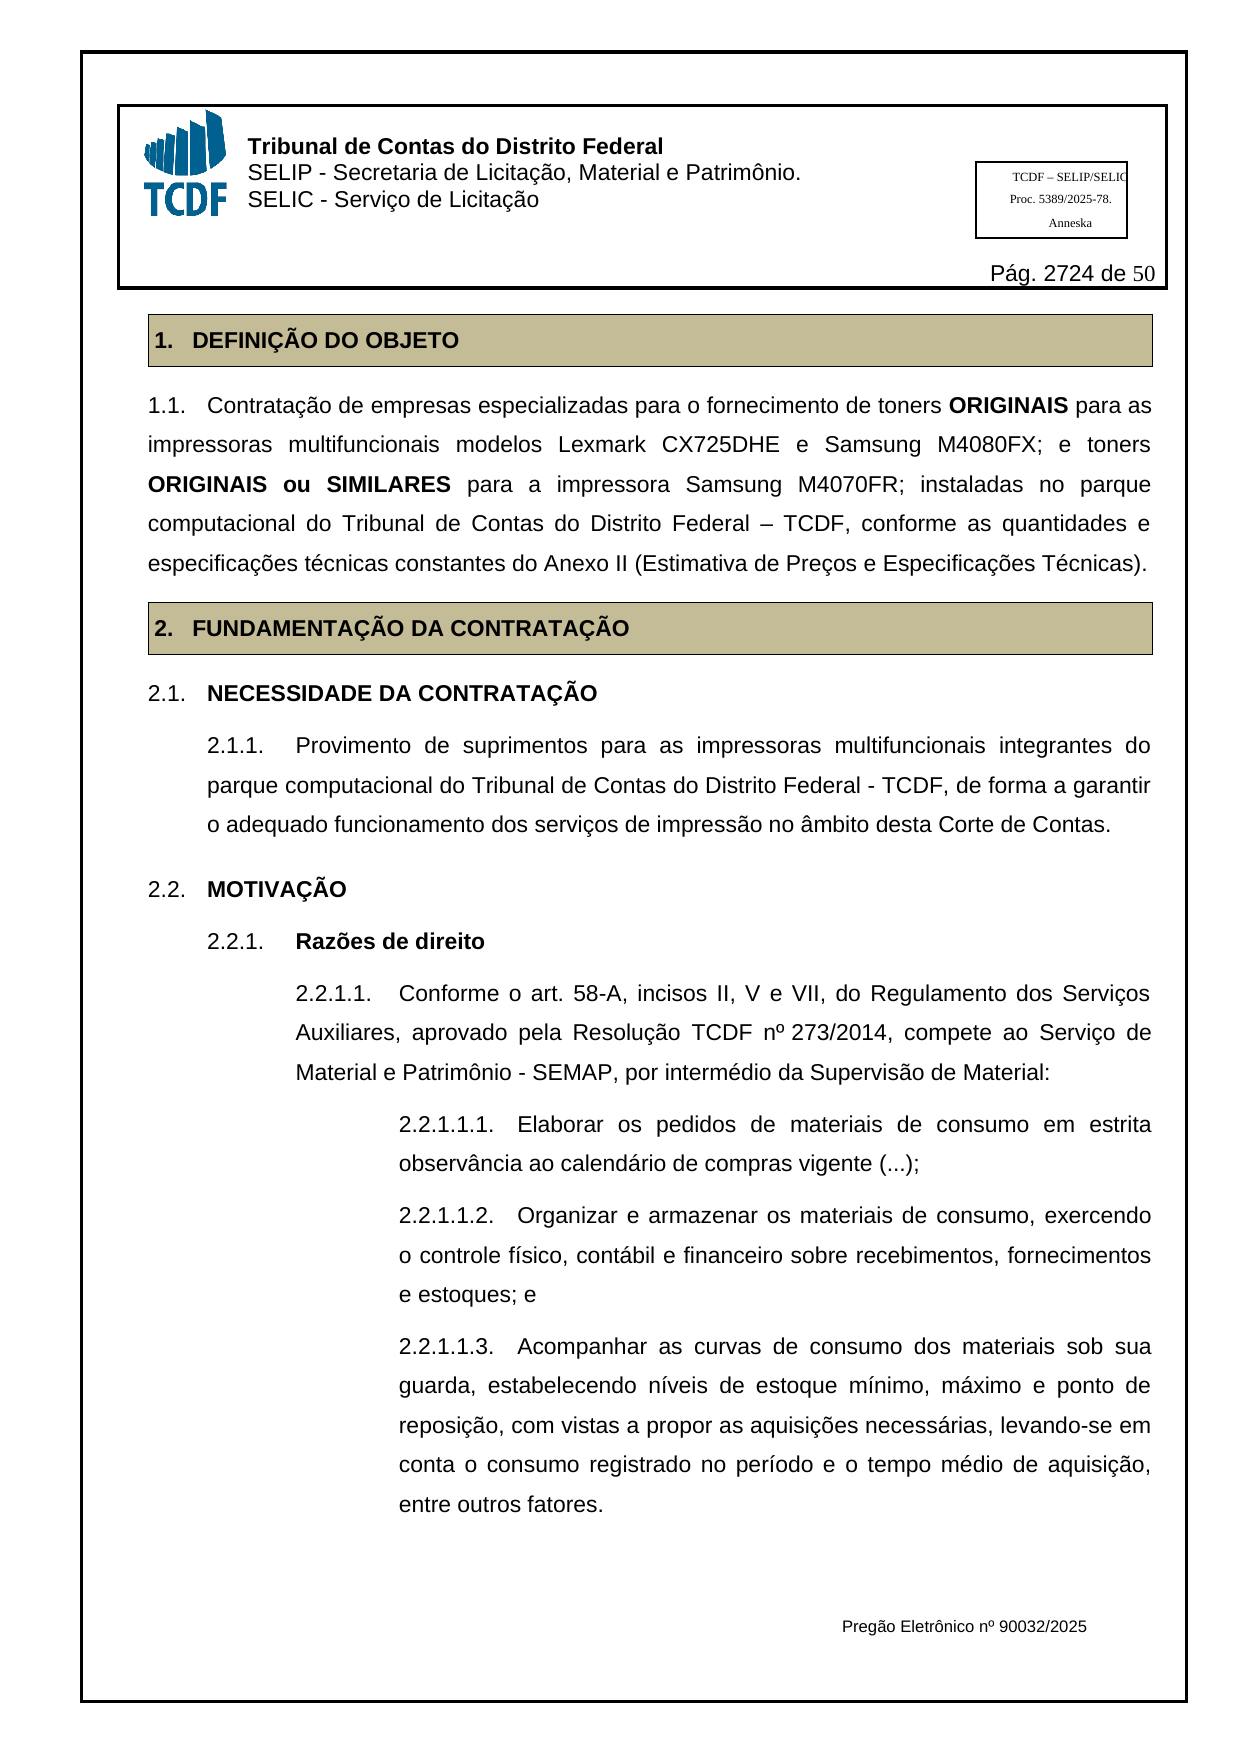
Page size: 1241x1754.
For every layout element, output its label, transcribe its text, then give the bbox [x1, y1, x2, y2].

list Contratação de empresas especializadas para o fornecimento de toners ORIGINAIS para as impressoras multifuncionais modelos Lexmark CX725DHE e Samsung M4080FX; e toners ORIGINAIS ou SIMILARES para a impressora Samsung M4070FR; instaladas no parque computacional do Tribunal de Contas do Distrito Federal – TCDF, conforme as quantidades e especificações técnicas constantes do Anexo II (Estimativa de Preços e Especificações Técnicas). [148, 392, 1152, 576]
table_header FUNDAMENTAÇÃO DA CONTRATAÇÃO [149, 603, 1152, 654]
table_header DEFINIÇÃO DO OBJETO [149, 315, 1152, 366]
list Conforme o art. 58-A, incisos II, V e VII, do Regulamento dos Serviços Auxiliares, aprovado pela Resolução TCDF nº 273/2014, compete ao Serviço de Material e Patrimônio - SEMAP, por intermédio da Supervisão de Material: [295, 980, 1152, 1085]
list Organizar e armazenar os materiais de consumo, exercendo o controle físico, contábil e financeiro sobre recebimentos, fornecimentos e estoques; e [399, 1202, 1152, 1307]
picture [129, 107, 241, 218]
list Razões de direito [207, 928, 1152, 954]
list NECESSIDADE DA CONTRATAÇÃO [148, 680, 1152, 707]
list Acompanhar as curvas de consumo dos materiais sob sua guarda, estabelecendo níveis de estoque mínimo, máximo e ponto de reposição, com vistas a propor as aquisições necessárias, levando-se em conta o consumo registrado no período e o tempo médio de aquisição, entre outros fatores. [399, 1333, 1152, 1517]
list Provimento de suprimentos para as impressoras multifuncionais integrantes do parque computacional do Tribunal de Contas do Distrito Federal - TCDF, de forma a garantir o adequado funcionamento dos serviços de impressão no âmbito desta Corte de Contas. [207, 732, 1152, 838]
list MOTIVAÇÃO [148, 876, 1152, 902]
list Elaborar os pedidos de materiais de consumo em estrita observância ao calendário de compras vigente (...); [399, 1111, 1152, 1176]
